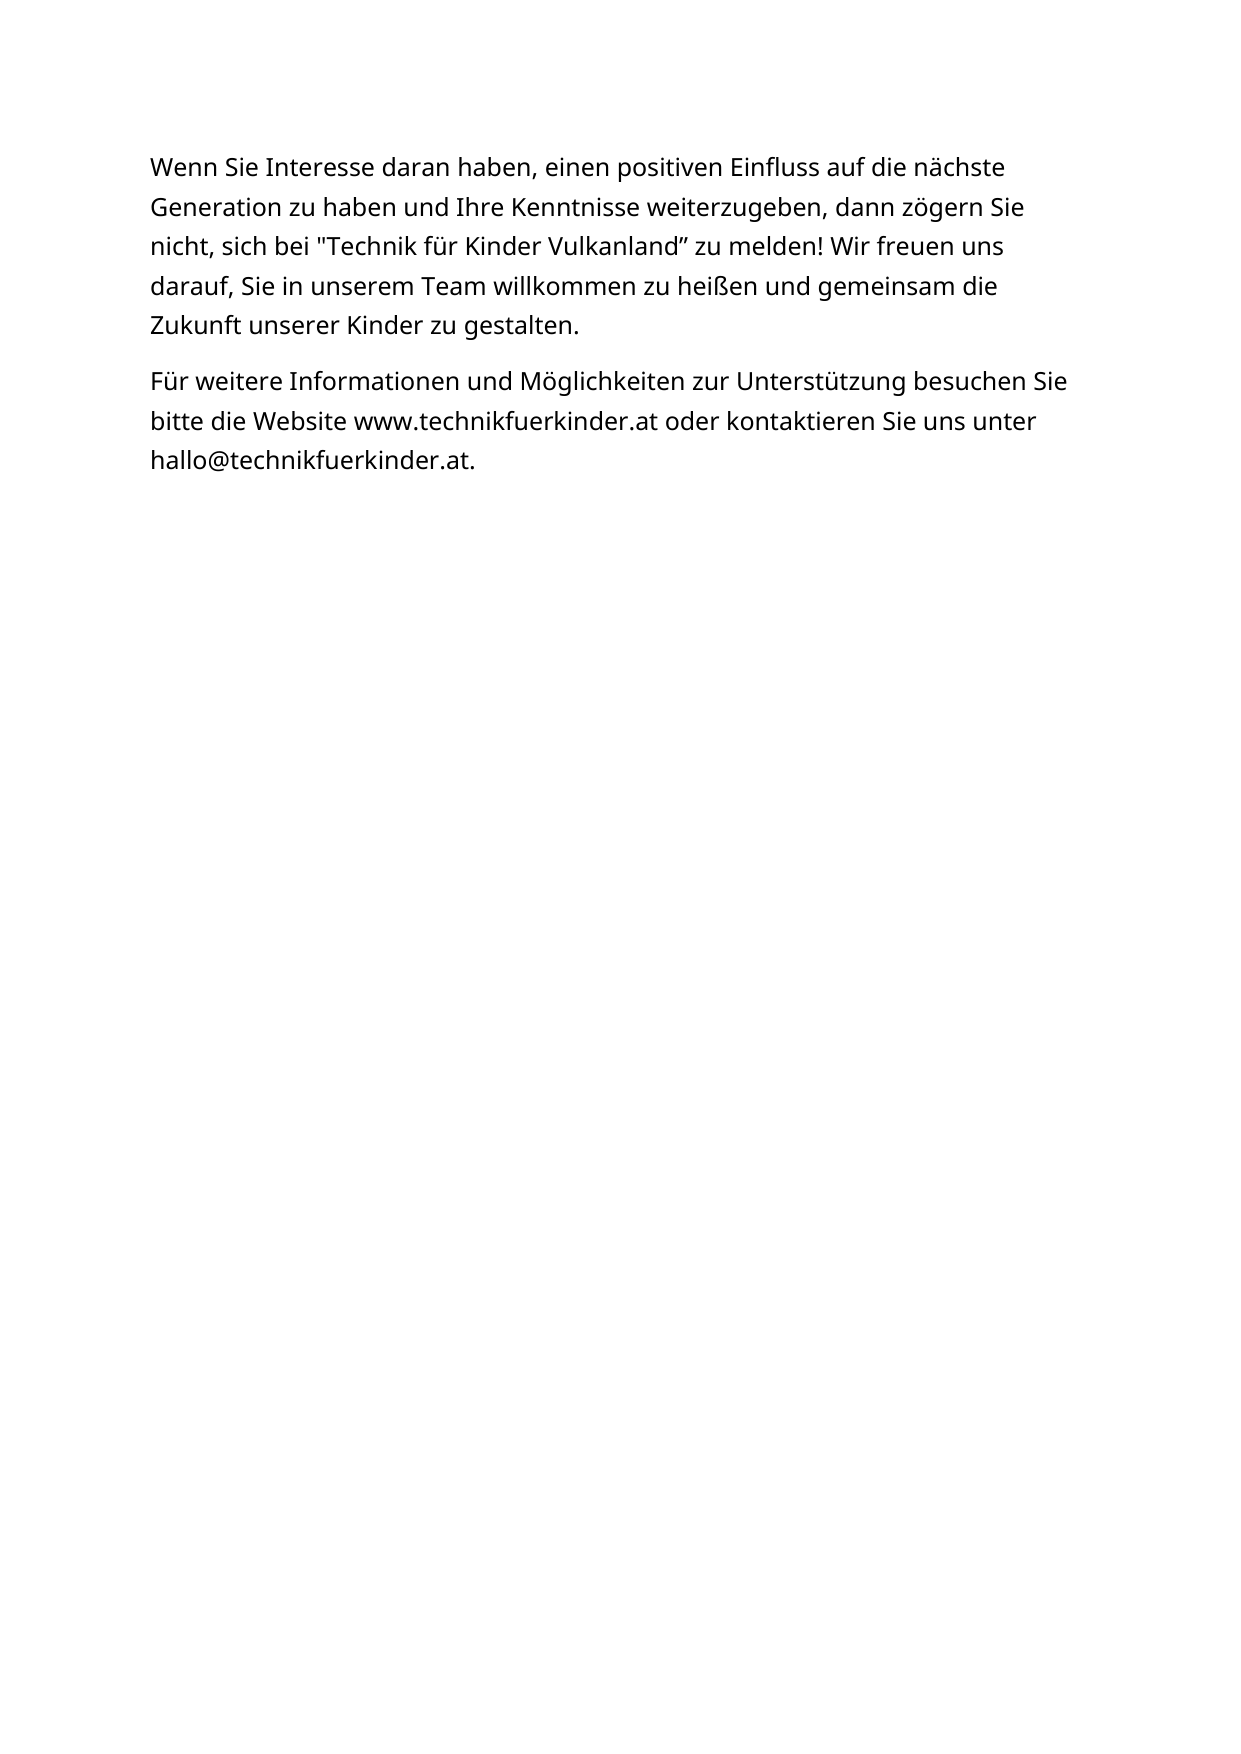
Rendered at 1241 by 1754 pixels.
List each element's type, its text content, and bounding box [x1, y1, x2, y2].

text Für weitere Informationen und Möglichkeiten zur Unterstützung besuchen Sie bitte die Website www.technikfuerkinder.at oder kontaktieren Sie uns unter hallo@technikfuerkinder.at. [150, 364, 1090, 477]
text Wenn Sie Interesse daran haben, einen positiven Einfluss auf die nächste Generation zu haben und Ihre Kenntnisse weiterzugeben, dann zögern Sie nicht, sich bei "Technik für Kinder Vulkanland” zu melden! Wir freuen uns darauf, Sie in unserem Team willkommen zu heißen und gemeinsam die Zukunft unserer Kinder zu gestalten. [150, 150, 1090, 342]
